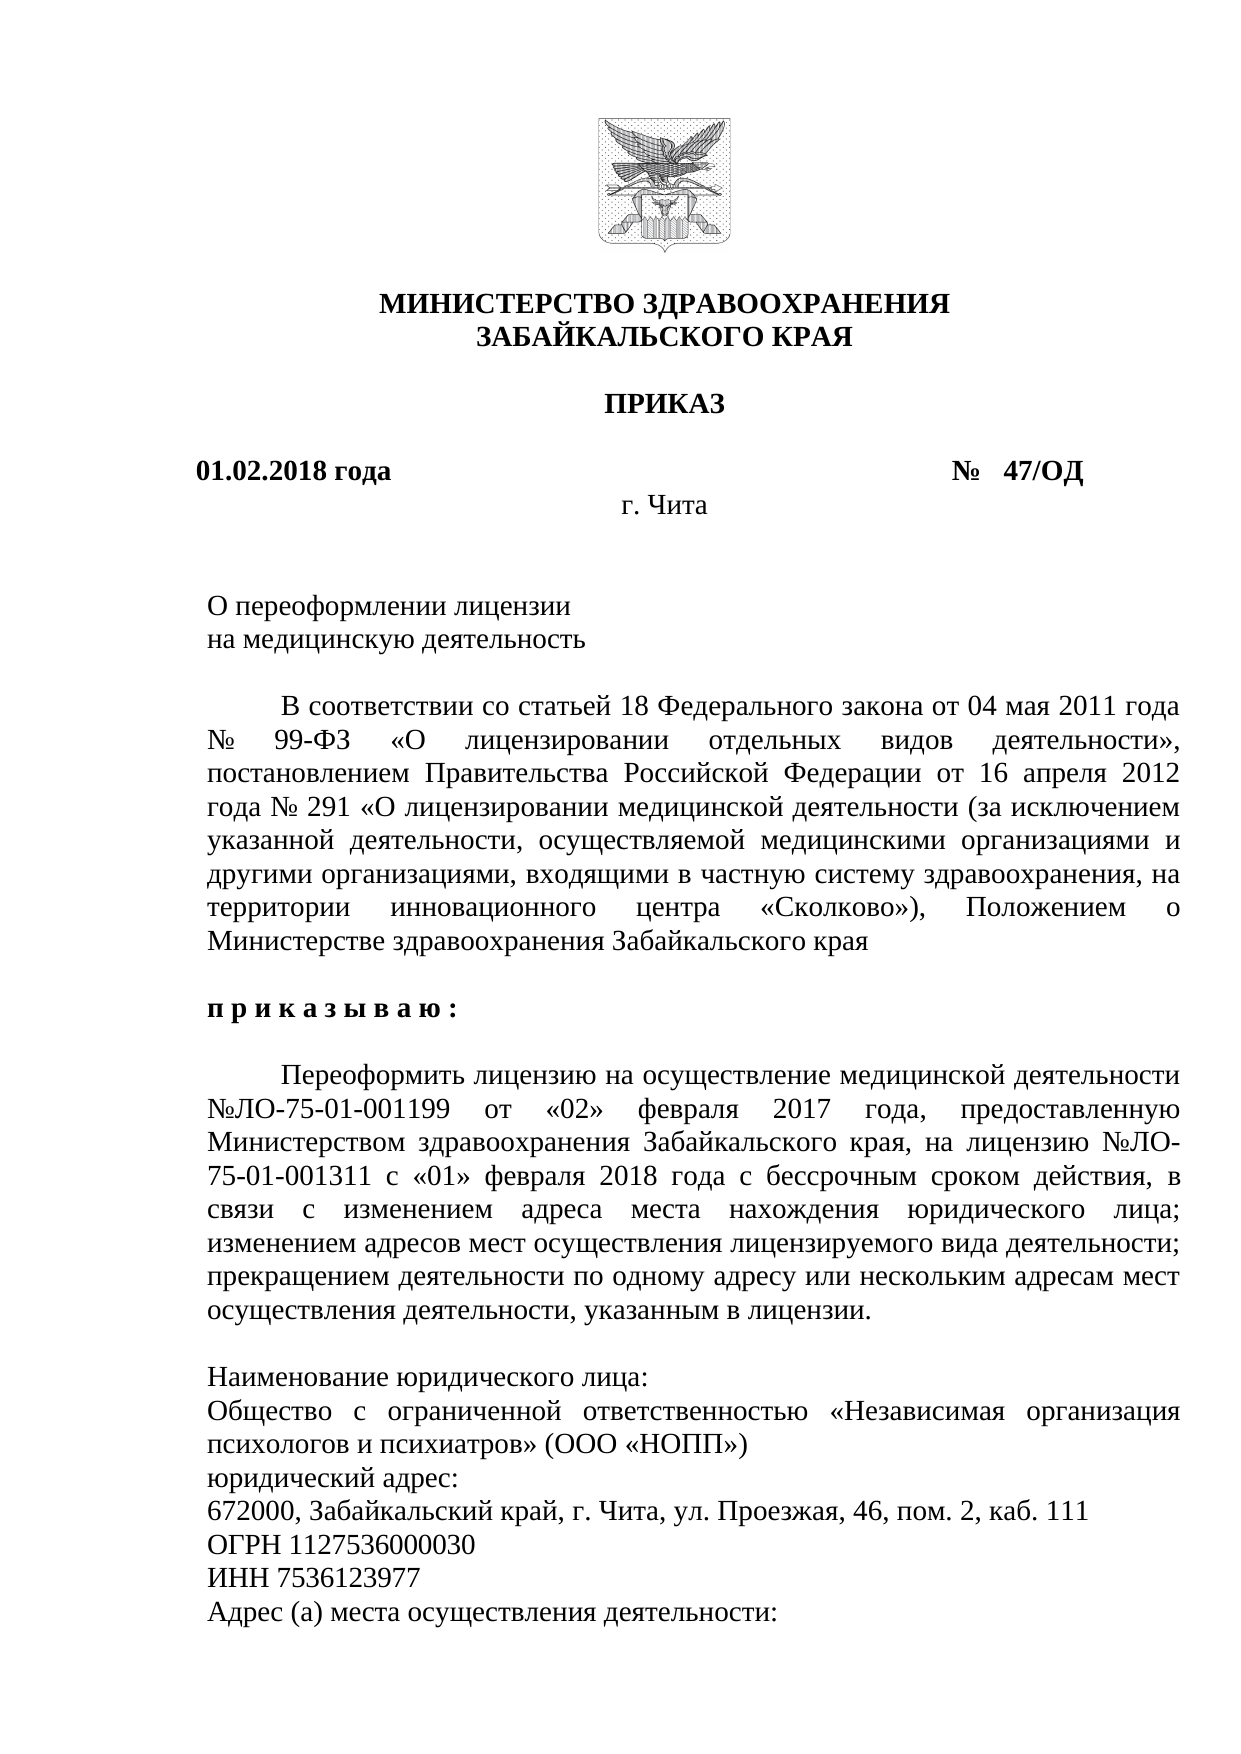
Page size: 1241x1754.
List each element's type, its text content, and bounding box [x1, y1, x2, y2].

text В соответствии со статьей 18 Федерального закона от 04 мая 2011 года № 99-ФЗ «О лицензировании отдельных видов деятельности», постановлением Правительства Российской Федерации от 16 апреля 2012 года № 291 «О лицензировании медицинской деятельности (за исключением указанной деятельности, осуществляемой медицинскими организациями и другими организациями, входящими в частную систему здравоохранения, на территории инновационного центра «Сколково»), Положением о Министерстве здравоохранения Забайкальского края [207, 688, 1181, 957]
text ИНН 7536123977 [207, 1560, 1181, 1594]
table_header 47/ОД [992, 454, 1181, 487]
table_header 01.02.2018 года [184, 454, 438, 487]
text ОГРН 1127536000030 [207, 1527, 1181, 1560]
text ПРИКАЗ [148, 386, 1181, 420]
text Наименование юридического лица: [207, 1359, 1181, 1393]
text юридический адрес: [207, 1460, 1181, 1493]
text п р и к а з ы в а ю : [207, 990, 1172, 1024]
text г. Чита [148, 487, 1181, 521]
table_header № [438, 454, 992, 487]
text 672000, Забайкальский край, г. Чита, ул. Проезжая, 46, пом. 2, каб. 111 [207, 1493, 1181, 1527]
text на медицинскую деятельность [207, 621, 1181, 655]
text Общество с ограниченной ответственностью «Независимая организация психологов и психиатров» (ООО «НОПП») [207, 1393, 1181, 1460]
text МИНИСТеРство здравоохранения [148, 286, 1181, 319]
text Адрес (а) места осуществления деятельности: [207, 1594, 1181, 1627]
text О переоформлении лицензии [207, 588, 1181, 621]
text Переоформить лицензию на осуществление медицинской деятельности №ЛО-75-01-001199 от «02» февраля 2017 года, предоставленную Министерством здравоохранения Забайкальского края, на лицензию №ЛО-75-01-001311 с «01» февраля 2018 года с бессрочным сроком действия, в связи с изменением адреса места нахождения юридического лица; изменением адресов мест осуществления лицензируемого вида деятельности; прекращением деятельности по одному адресу или нескольким адресам мест осуществления деятельности, указанным в лицензии. [207, 1057, 1181, 1326]
text ЗАБАЙКАЛЬСКОГО КРАЯ [148, 319, 1181, 353]
